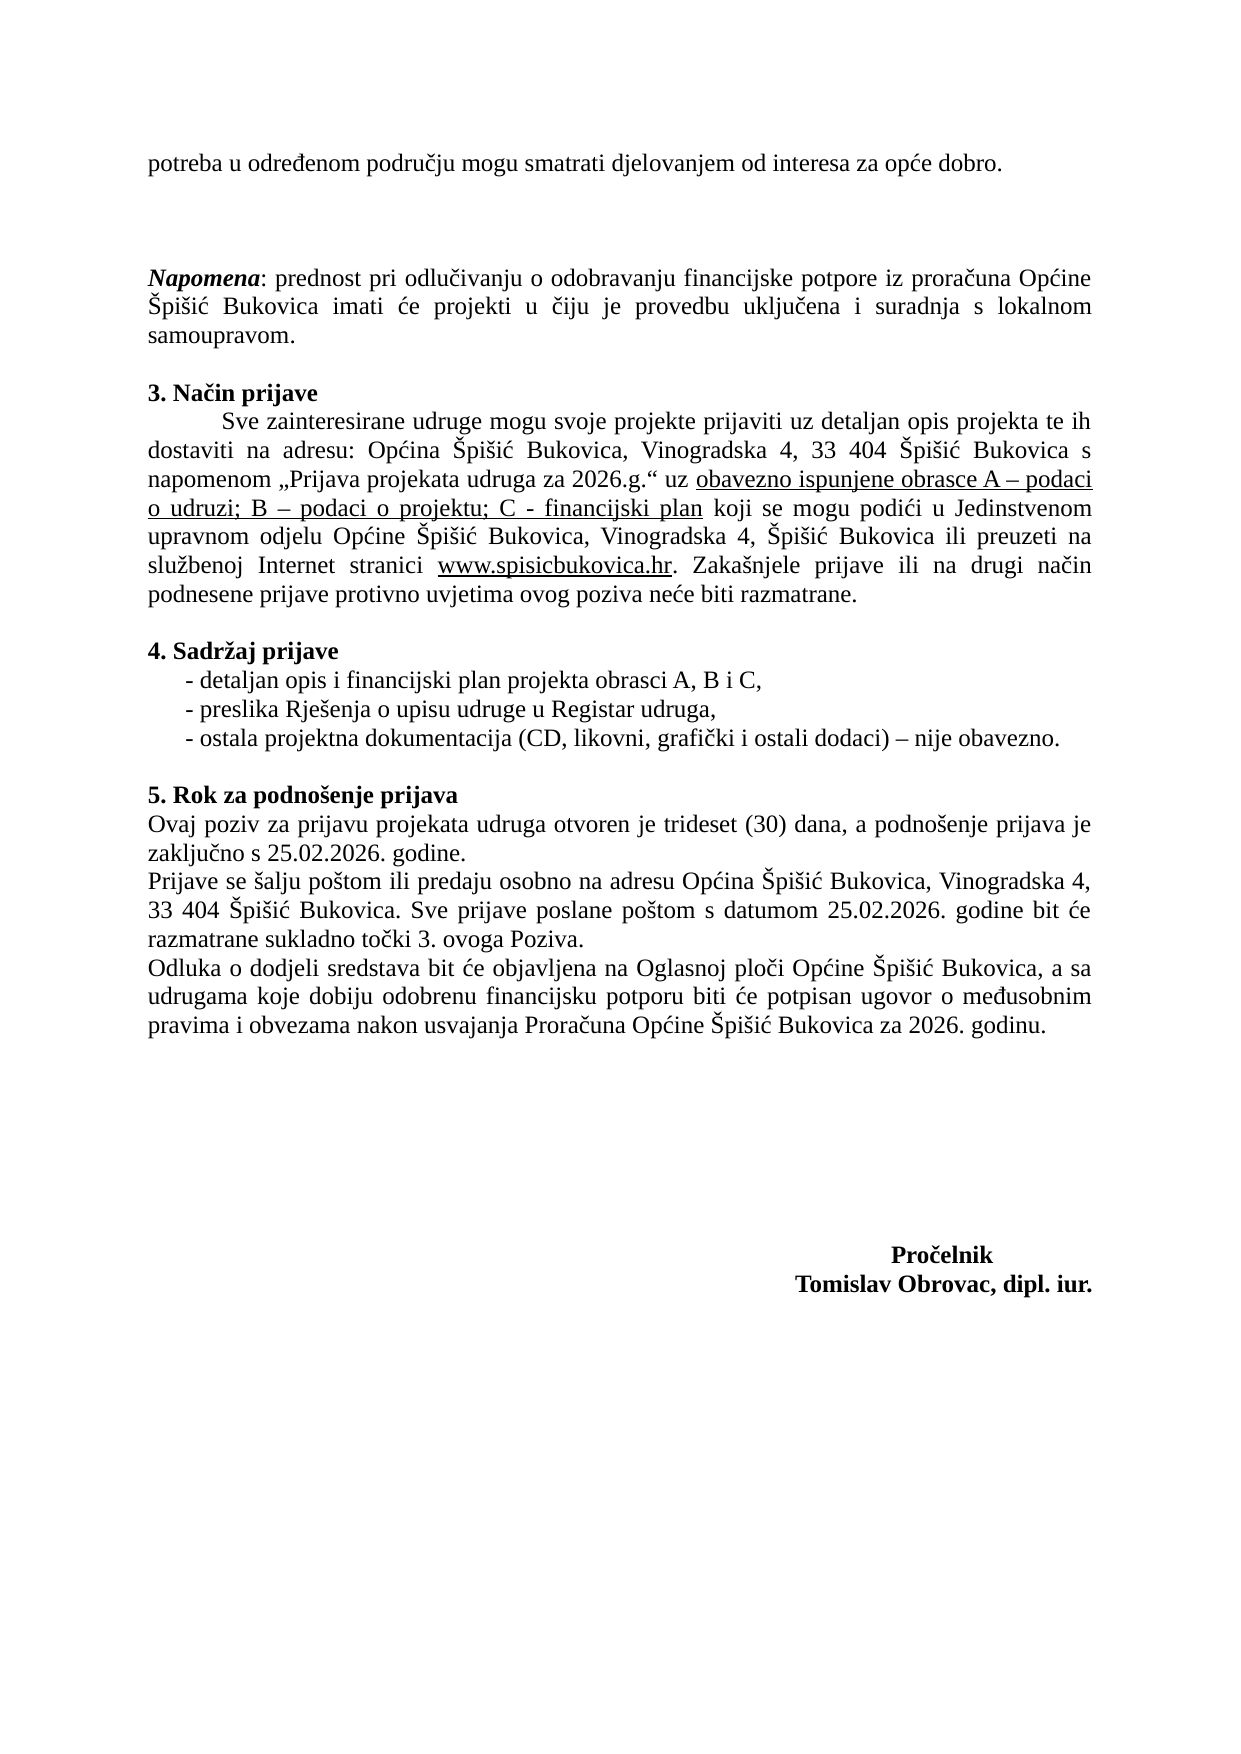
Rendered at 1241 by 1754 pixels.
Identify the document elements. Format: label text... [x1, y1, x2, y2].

text Ovaj poziv za prijavu projekata udruga otvoren je trideset (30) dana, a podnošenje prijava je zaključno s 25.02.2026. godine. [148, 809, 1093, 866]
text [148, 148, 1093, 176]
text - detaljan opis i financijski plan projekta obrasci A, B i C, [148, 665, 1093, 694]
text Tomislav Obrovac, dipl. iur. [148, 1269, 1093, 1298]
text Sve zainteresirane udruge mogu svoje projekte prijaviti uz detaljan opis projekta te ih dostaviti na adresu: Općina Špišić Bukovica, Vinogradska 4, 33 404 Špišić Bukovica s napomenom „Prijava projekata udruga za 2026.g.“ uz obavezno ispunjene obrasce A – podaci o udruzi; B – podaci o projektu; C - financijski plan koji se mogu podići u Jedinstvenom upravnom odjelu Općine Špišić Bukovica, Vinogradska 4, Špišić Bukovica ili preuzeti na službenoj Internet stranici www.spisicbukovica.hr. Zakašnjele prijave ili na drugi način podnesene prijave protivno uvjetima ovog poziva neće biti razmatrane. [148, 406, 1093, 608]
text Odluka o dodjeli sredstava bit će objavljena na Oglasnoj ploči Općine Špišić Bukovica, a sa udrugama koje dobiju odobrenu financijsku potporu biti će potpisan ugovor o međusobnim pravima i obvezama nakon usvajanja Proračuna Općine Špišić Bukovica za 2026. godinu. [148, 953, 1093, 1039]
text Prijave se šalju poštom ili predaju osobno na adresu Općina Špišić Bukovica, Vinogradska 4, 33 404 Špišić Bukovica. Sve prijave poslane poštom s datumom 25.02.2026. godine bit će razmatrane sukladno točki 3. ovoga Poziva. [148, 866, 1093, 953]
text Napomena: prednost pri odlučivanju o odobravanju financijske potpore iz proračuna Općine Špišić Bukovica imati će projekti u čiju je provedbu uključena i suradnja s lokalnom samoupravom. [148, 263, 1093, 349]
text - preslika Rješenja o upisu udruge u Registar udruga, [148, 694, 1093, 723]
text Pročelnik [148, 1240, 1093, 1269]
text - ostala projektna dokumentacija (CD, likovni, grafički i ostali dodaci) – nije obavezno. [148, 723, 1093, 751]
text 5. Rok za podnošenje prijava [148, 780, 1093, 809]
text 4. Sadržaj prijave [148, 636, 1093, 665]
text 3. Način prijave [148, 378, 1093, 406]
